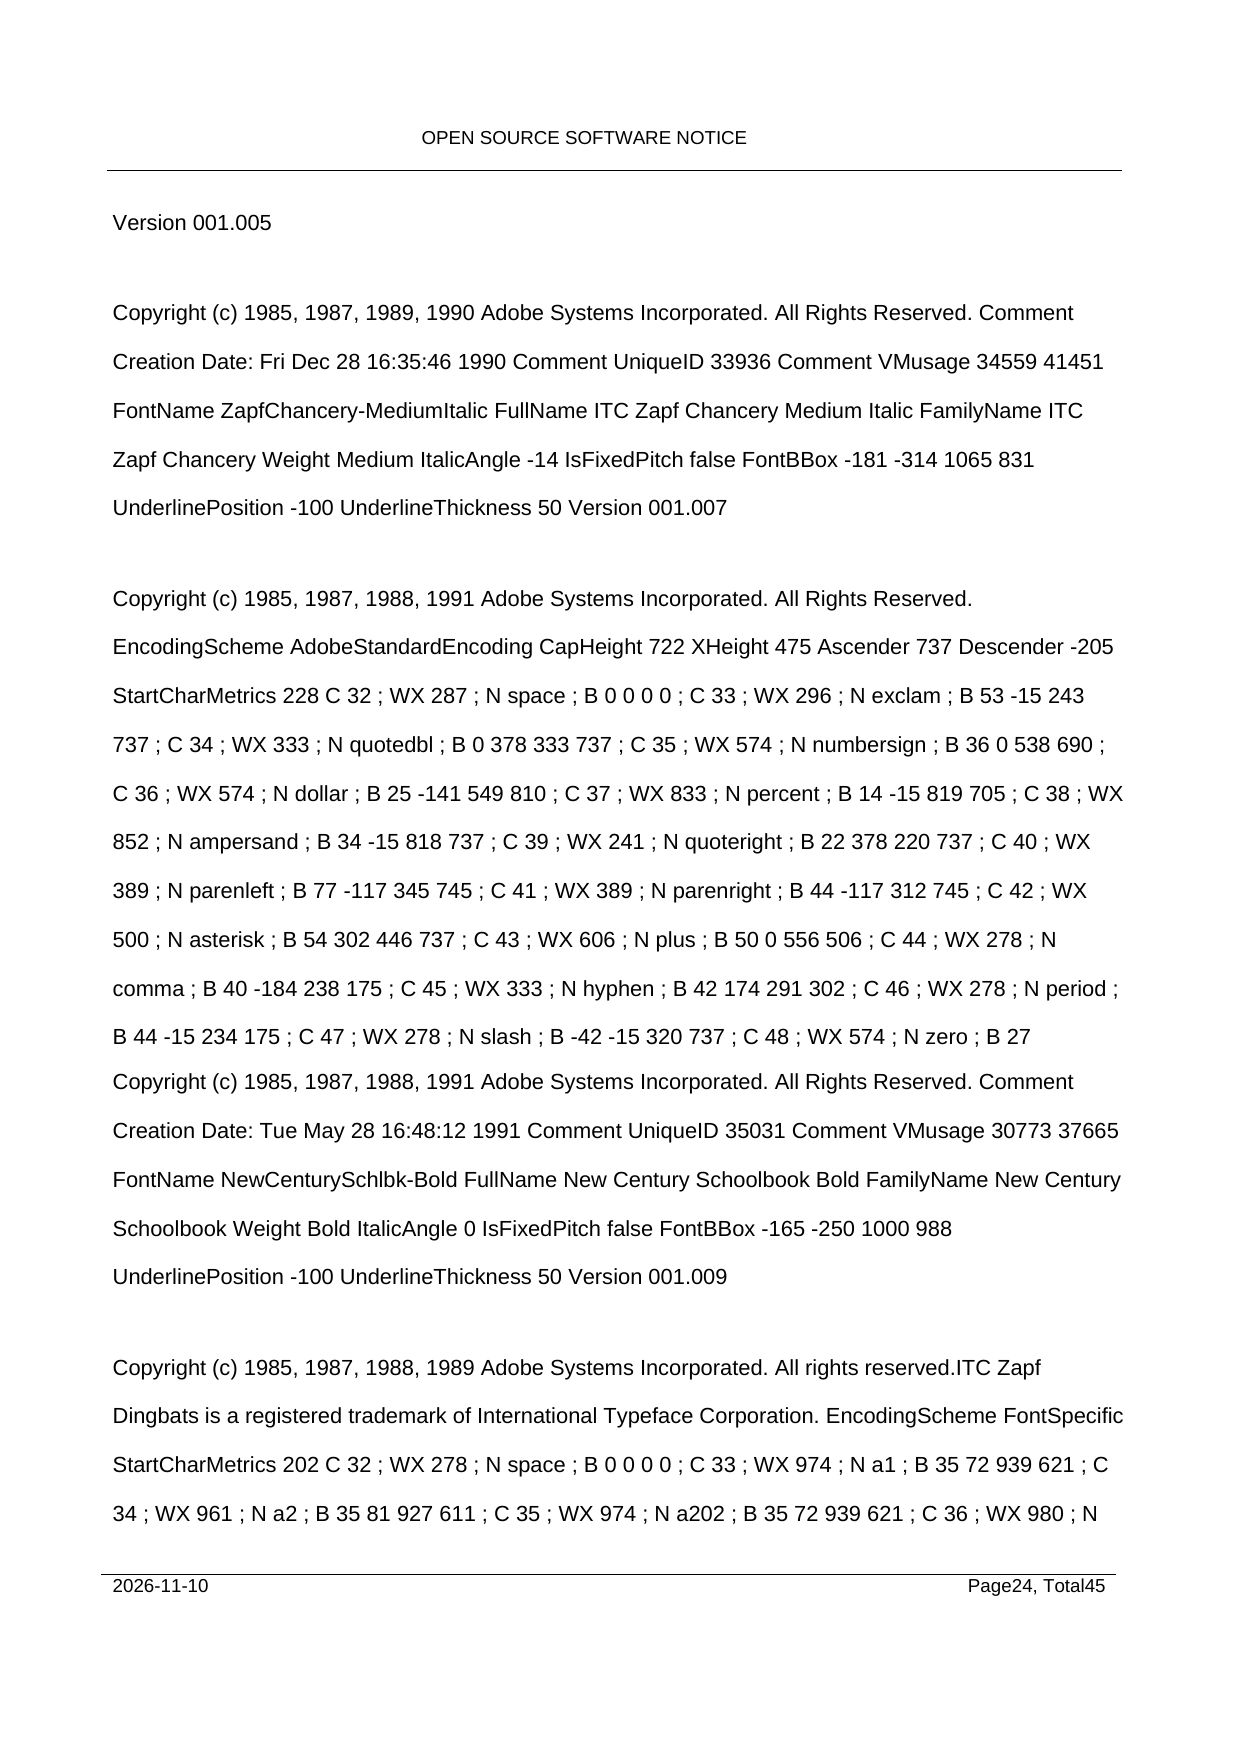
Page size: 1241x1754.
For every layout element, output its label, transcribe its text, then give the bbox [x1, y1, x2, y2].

text Copyright (c) 1985, 1987, 1989, 1990 Adobe Systems Incorporated. All Rights Reserved. Comment Creation Date: Fri Dec 28 16:35:46 1990 Comment UniqueID 33936 Comment VMusage 34559 41451 FontName ZapfChancery-MediumItalic FullName ITC Zapf Chancery Medium Italic FamilyName ITC Zapf Chancery Weight Medium ItalicAngle -14 IsFixedPitch false FontBBox -181 -314 1065 831 UnderlinePosition -100 UnderlineThickness 50 Version 001.007 [112, 297, 1128, 524]
text Copyright (c) 1985, 1987, 1988, 1991 Adobe Systems Incorporated. All Rights Reserved. Comment Creation Date: Tue May 28 16:48:12 1991 Comment UniqueID 35031 Comment VMusage 30773 37665 FontName NewCenturySchlbk-Bold FullName New Century Schoolbook Bold FamilyName New Century Schoolbook Weight Bold ItalicAngle 0 IsFixedPitch false FontBBox -165 -250 1000 988 UnderlinePosition -100 UnderlineThickness 50 Version 001.009 [112, 1066, 1128, 1293]
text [112, 206, 1128, 239]
text Copyright (c) 1985, 1987, 1988, 1991 Adobe Systems Incorporated. All Rights Reserved. EncodingScheme AdobeStandardEncoding CapHeight 722 XHeight 475 Ascender 737 Descender -205 StartCharMetrics 228 C 32 ; WX 287 ; N space ; B 0 0 0 0 ; C 33 ; WX 296 ; N exclam ; B 53 -15 243 737 ; C 34 ; WX 333 ; N quotedbl ; B 0 378 333 737 ; C 35 ; WX 574 ; N numbersign ; B 36 0 538 690 ; C 36 ; WX 574 ; N dollar ; B 25 -141 549 810 ; C 37 ; WX 833 ; N percent ; B 14 -15 819 705 ; C 38 ; WX 852 ; N ampersand ; B 34 -15 818 737 ; C 39 ; WX 241 ; N quoteright ; B 22 378 220 737 ; C 40 ; WX 389 ; N parenleft ; B 77 -117 345 745 ; C 41 ; WX 389 ; N parenright ; B 44 -117 312 745 ; C 42 ; WX 500 ; N asterisk ; B 54 302 446 737 ; C 43 ; WX 606 ; N plus ; B 50 0 556 506 ; C 44 ; WX 278 ; N comma ; B 40 -184 238 175 ; C 45 ; WX 333 ; N hyphen ; B 42 174 291 302 ; C 46 ; WX 278 ; N period ; B 44 -15 234 175 ; C 47 ; WX 278 ; N slash ; B -42 -15 320 737 ; C 48 ; WX 574 ; N zero ; B 27 [112, 582, 1128, 1053]
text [112, 1351, 1128, 1529]
